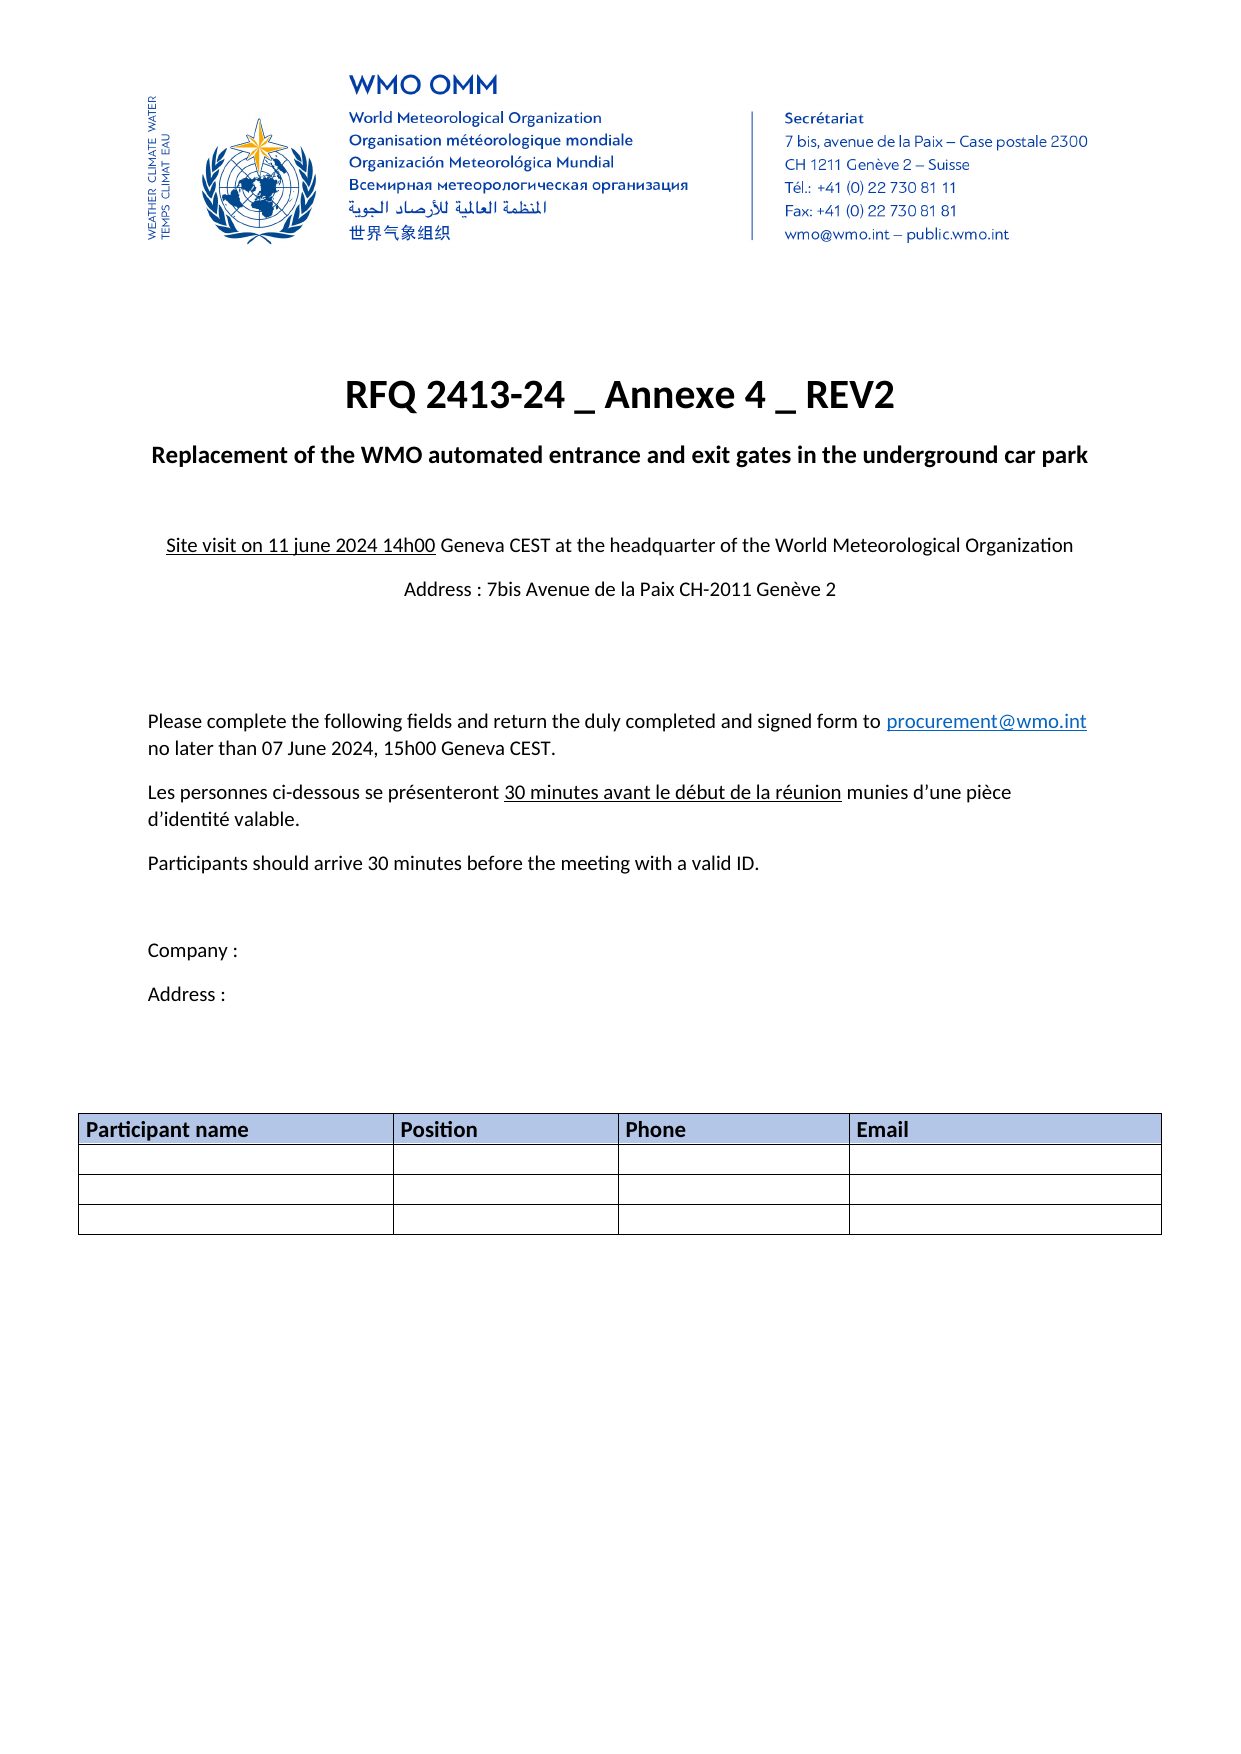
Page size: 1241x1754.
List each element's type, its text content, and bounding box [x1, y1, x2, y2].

text Les personnes ci-dessous se présenteront 30 minutes avant le début de la réunion munies d’une pièce d’identité valable. [148, 779, 1093, 832]
table_header Email [850, 1114, 1161, 1143]
table_cell [394, 1205, 618, 1234]
table_cell [79, 1175, 393, 1204]
table_header Position [394, 1114, 618, 1143]
table_cell [850, 1145, 1161, 1174]
table_cell [394, 1175, 618, 1204]
table_header Participant name [79, 1114, 393, 1143]
text Participants should arrive 30 minutes before the meeting with a valid ID. [148, 850, 1093, 875]
text Replacement of the WMO automated entrance and exit gates in the underground car park [148, 439, 1093, 470]
text Address : [148, 982, 1093, 1007]
table_cell [79, 1145, 393, 1174]
table_cell [619, 1145, 849, 1174]
text Company : [148, 938, 1093, 963]
table_cell [394, 1145, 618, 1174]
table_cell [79, 1205, 393, 1234]
picture [147, 73, 1088, 248]
table_cell [619, 1205, 849, 1234]
table_header Phone [619, 1114, 849, 1143]
text Address : 7bis Avenue de la Paix CH-2011 Genève 2 [148, 576, 1093, 602]
table_cell [850, 1205, 1161, 1234]
text Please complete the following fields and return the duly completed and signed form to procurement@wmo.int no later than 07 June 2024, 15h00 Geneva CEST. [148, 708, 1093, 761]
table_cell [619, 1175, 849, 1204]
text RFQ 2413-24 _ Annexe 4 _ REV2 [148, 368, 1093, 419]
table_cell [850, 1175, 1161, 1204]
text Site visit on 11 june 2024 14h00 Geneva CEST at the headquarter of the World Meteorological Organization [148, 532, 1093, 558]
